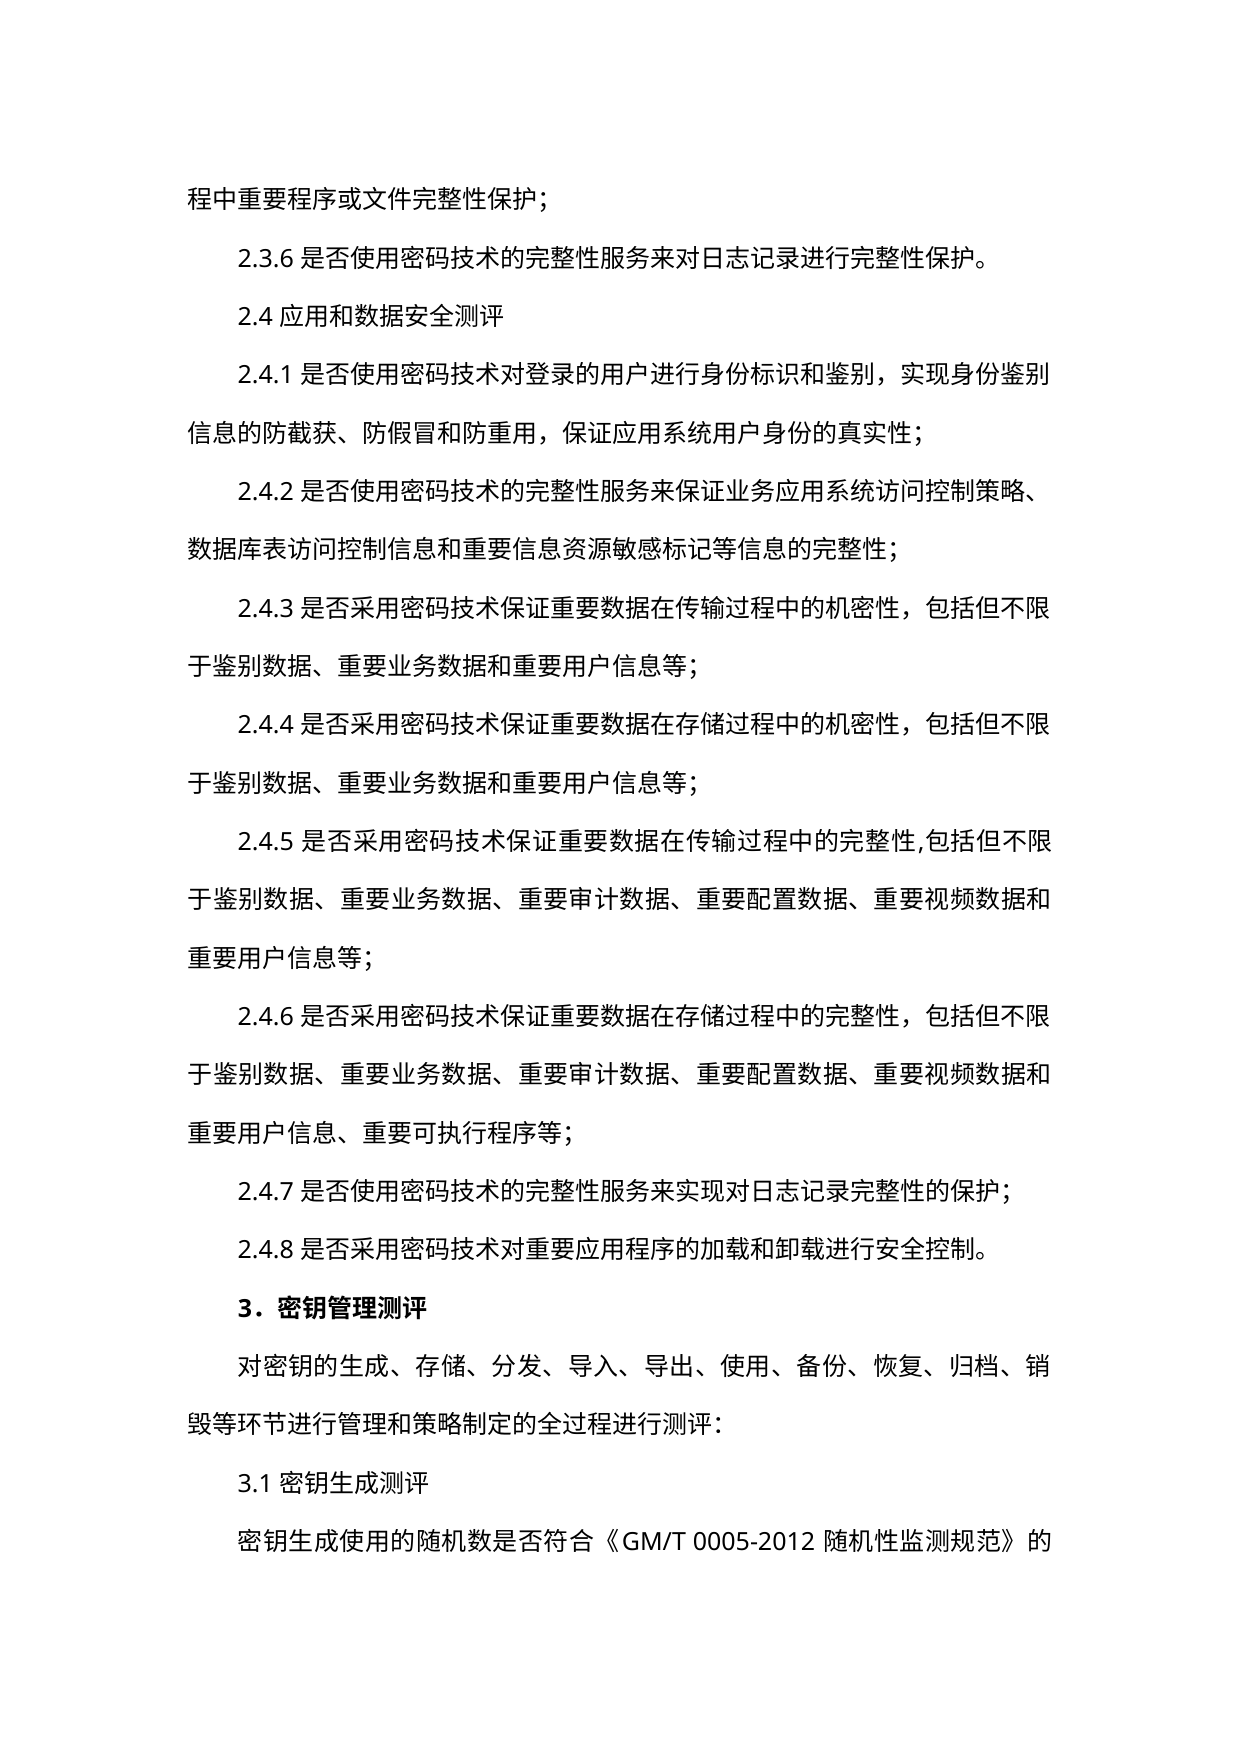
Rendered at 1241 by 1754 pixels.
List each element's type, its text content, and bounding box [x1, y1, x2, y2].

text 对密钥的生成、存储、分发、导入、导出、使用、备份、恢复、归档、销毁等环节进行管理和策略制定的全过程进行测评： [187, 1329, 1053, 1445]
text 2.4 应用和数据安全测评 [187, 279, 1053, 337]
text 2.4.1 是否使用密码技术对登录的用户进行身份标识和鉴别，实现身份鉴别信息的防截获、防假冒和防重用，保证应用系统用户身份的真实性； [187, 337, 1053, 454]
text 2.4.3 是否采用密码技术保证重要数据在传输过程中的机密性，包括但不限于鉴别数据、重要业务数据和重要用户信息等； [187, 570, 1053, 687]
text 3.1 密钥生成测评 [187, 1445, 1053, 1504]
text 3．密钥管理测评 [187, 1270, 1053, 1329]
text 2.3.6 是否使用密码技术的完整性服务来对日志记录进行完整性保护。 [187, 220, 1053, 279]
text 2.4.5 是否采用密码技术保证重要数据在传输过程中的完整性,包括但不限于鉴别数据、重要业务数据、重要审计数据、重要配置数据、重要视频数据和重要用户信息等； [187, 804, 1053, 979]
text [187, 162, 1053, 220]
text 2.4.6 是否采用密码技术保证重要数据在存储过程中的完整性，包括但不限于鉴别数据、重要业务数据、重要审计数据、重要配置数据、重要视频数据和重要用户信息、重要可执行程序等； [187, 979, 1053, 1154]
text 2.4.8 是否采用密码技术对重要应用程序的加载和卸载进行安全控制。 [187, 1212, 1053, 1270]
text 2.4.7 是否使用密码技术的完整性服务来实现对日志记录完整性的保护； [187, 1154, 1053, 1212]
text 2.4.2 是否使用密码技术的完整性服务来保证业务应用系统访问控制策略、数据库表访问控制信息和重要信息资源敏感标记等信息的完整性； [187, 454, 1053, 570]
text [187, 1504, 1053, 1562]
text 2.4.4 是否采用密码技术保证重要数据在存储过程中的机密性，包括但不限于鉴别数据、重要业务数据和重要用户信息等； [187, 687, 1053, 804]
